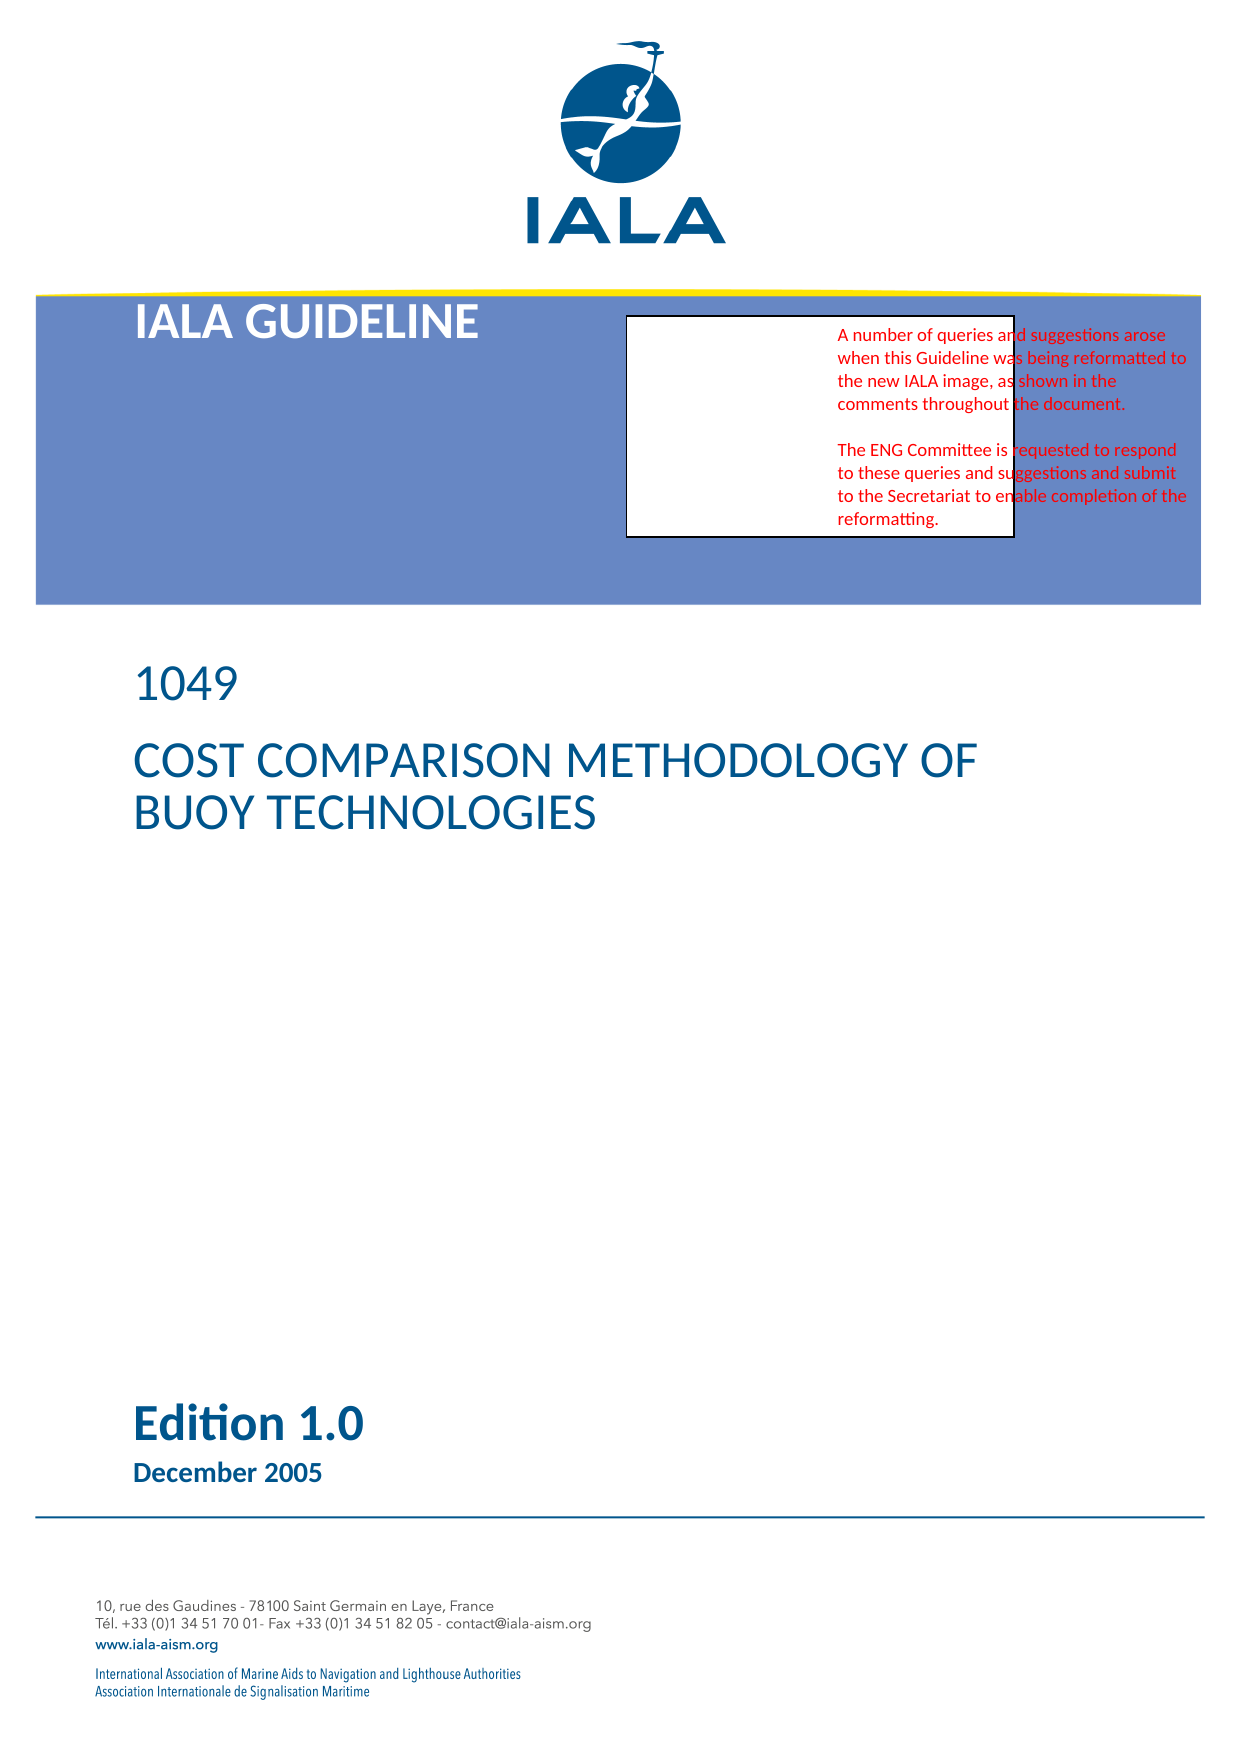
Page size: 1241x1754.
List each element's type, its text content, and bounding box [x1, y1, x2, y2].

text Cost Comparison Methodology of Buoy Technologies [133, 736, 1107, 840]
table_header IALA Guideline [40, 297, 1014, 604]
picture [0, 29, 1240, 616]
text Edition 1.0 [133, 1390, 1107, 1454]
text December 2005 [133, 1454, 1107, 1489]
picture [89, 1595, 622, 1714]
text 1049 [133, 649, 1107, 713]
